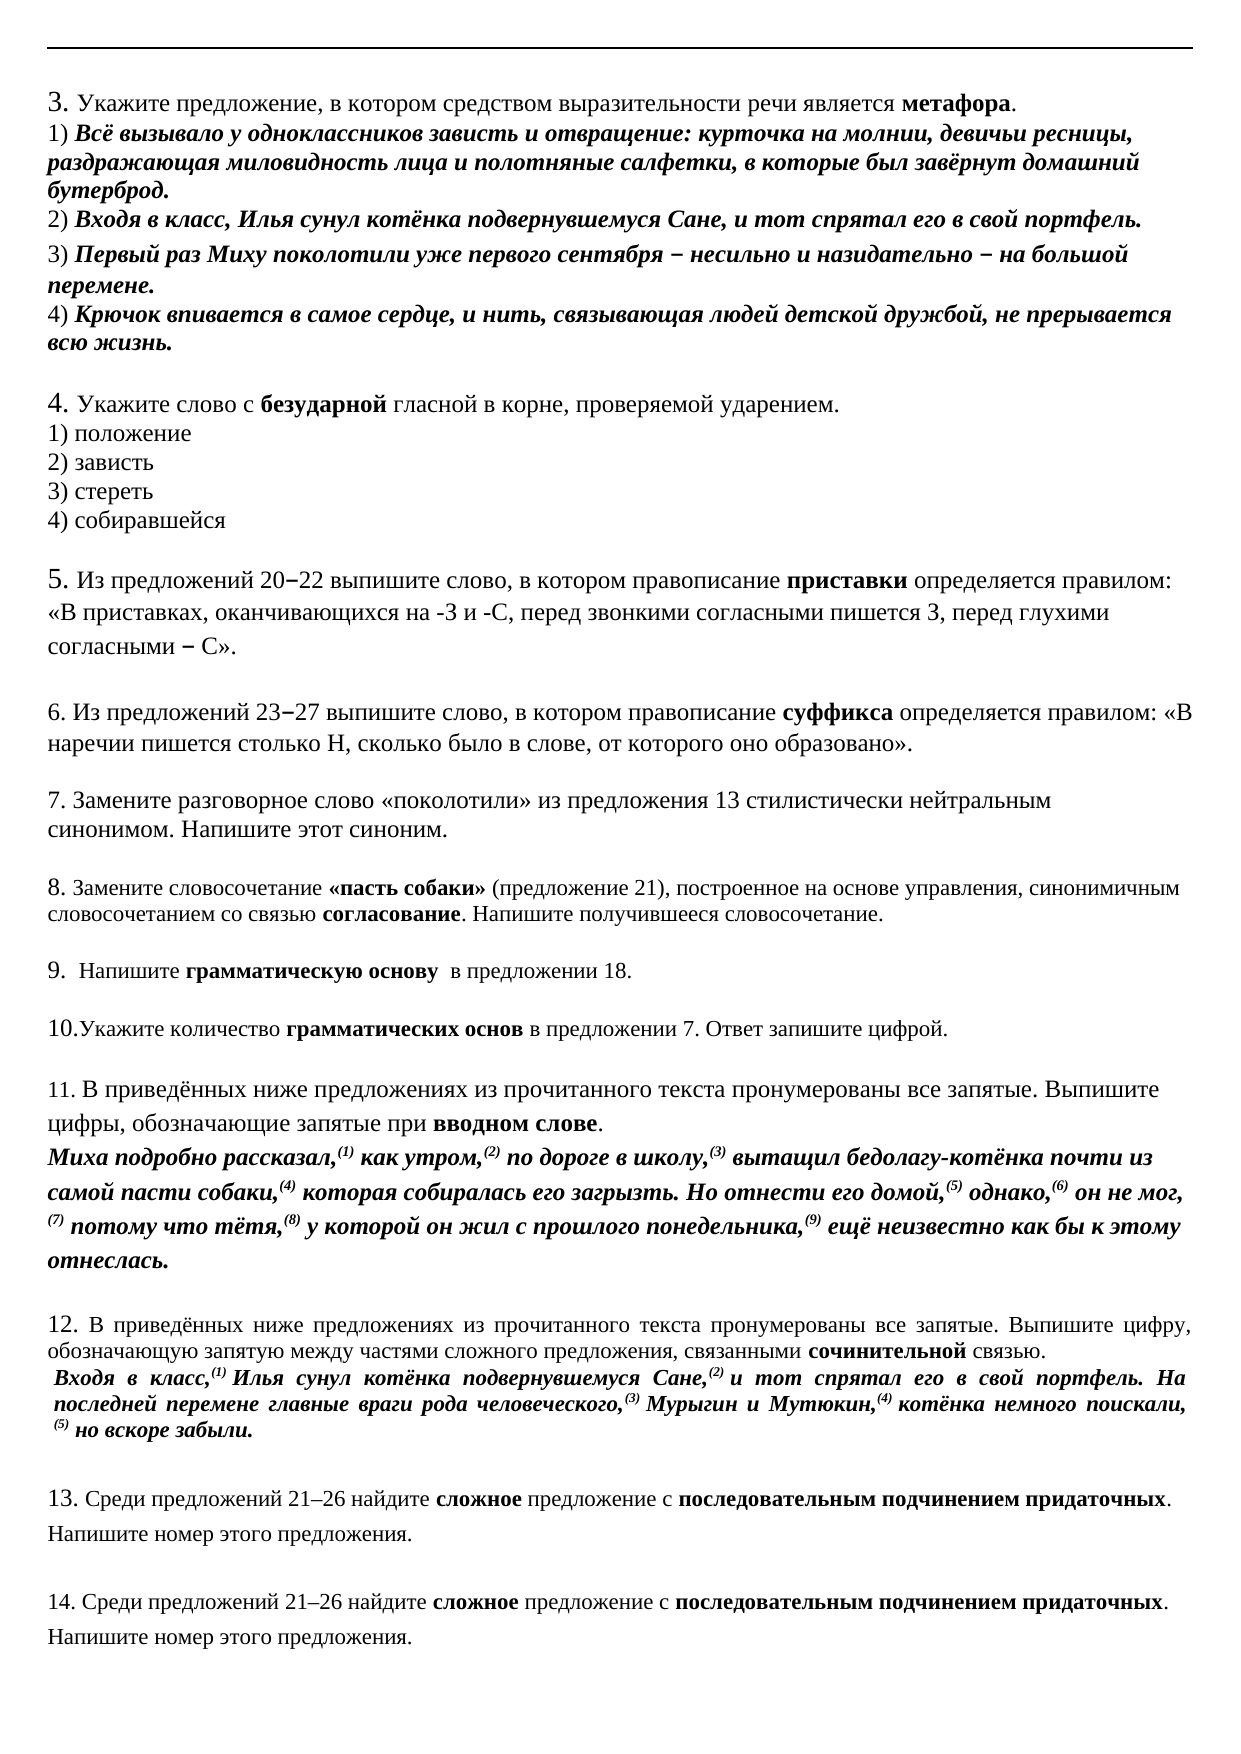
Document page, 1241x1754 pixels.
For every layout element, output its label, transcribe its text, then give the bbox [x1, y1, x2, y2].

text 8. Замените словосочетание «пасть собаки» (предложение 21), построенное на основе управления, синонимичным словосочетанием со связью согласование. Напишите получившееся словосочетание. [47, 872, 1193, 927]
text 9. Напишите грамматическую основу в предложении 18. [47, 956, 1193, 984]
text 11. В приведённых ниже предложениях из прочитанного текста пронумерованы все запятые. Выпишите цифры, обозначающие запятые при вводном слове. [47, 1068, 1193, 1137]
text 4. Укажите слово с безударной гласной в корне, проверяемой ударением. [47, 385, 1193, 418]
text 3) Первый раз Миху поколотили уже первого сентября – несильно и назидательно – на большой перемене. [47, 233, 1193, 299]
text 10.Укажите количество грамматических основ в предложении 7. Ответ запишите цифрой. [47, 1013, 1193, 1042]
text 4) Крючок впивается в самое сердце, и нить, связывающая людей детской дружбой, не прерывается всю жизнь. [47, 299, 1193, 356]
text 2) зависть [47, 447, 1193, 476]
text 13. Среди предложений 21–26 найдите сложное предложение с последовательным подчинением придаточных. Напишите номер этого предложения. [47, 1477, 1193, 1546]
text Миха подробно рассказал,(1) как утром,(2) по дороге в школу,(3) вытащил бедолагу-котёнка почти из самой пасти собаки,(4) которая собиралась его загрызть. Но отнести его домой,(5) однако,(6) он не мог,(7) потому что тётя,(8) у которой он жил с прошлого понедельника,(9) ещё неизвестно как бы к этому отнеслась. [47, 1137, 1193, 1274]
text 3) стереть [47, 476, 1193, 505]
text 1) положение [47, 418, 1193, 447]
text Входя в класс,(1) Илья сунул котёнка подвернувшемуся Сане,(2) и тот спрятал его в свой портфель. На последней перемене главные враги рода человеческого,(3) Мурыгин и Мутюкин,(4) котёнка немного поискали,(5) но вскоре забыли. [53, 1364, 1187, 1443]
text 7. Замените разговорное слово «поколотили» из предложения 13 стилистически нейтральным синонимом. Напишите этот синоним. [47, 785, 1193, 843]
text 12. В приведённых ниже предложениях из прочитанного текста пронумерованы все запятые. Выпишите цифру, обозначающую запятую между частями сложного предложения, связанными сочинительной связью. [47, 1309, 1193, 1364]
text 2) Входя в класс, Илья сунул котёнка подвернувшемуся Сане, и тот спрятал его в свой портфель. [47, 204, 1193, 233]
text 4) собиравшейся [47, 505, 1193, 533]
text 1) Всё вызывало у одноклассников зависть и отвращение: курточка на молнии, девичьи ресницы, раздражающая миловидность лица и полотняные салфетки, в которые был завёрнут домашний бутерброд. [47, 118, 1193, 204]
text 5. Из предложений 20–22 выпишите слово, в котором правописание приставки определяется правилом: «В приставках, оканчивающихся на -З и -С, перед звонкими согласными пишется З, перед глухими согласными – С». [47, 560, 1193, 662]
text 3. Укажите предложение, в котором средством выразительности речи является метафора. [47, 84, 1193, 118]
text 14. Среди предложений 21–26 найдите сложное предложение с последовательным подчинением придаточных. Напишите номер этого предложения. Конец формы [47, 1580, 1193, 1649]
text 6. Из предложений 23–27 выпишите слово, в котором правописание суффикса определяется правилом: «В наречии пишется столько Н, сколько было в слове, от которого оно образовано». [47, 691, 1193, 757]
